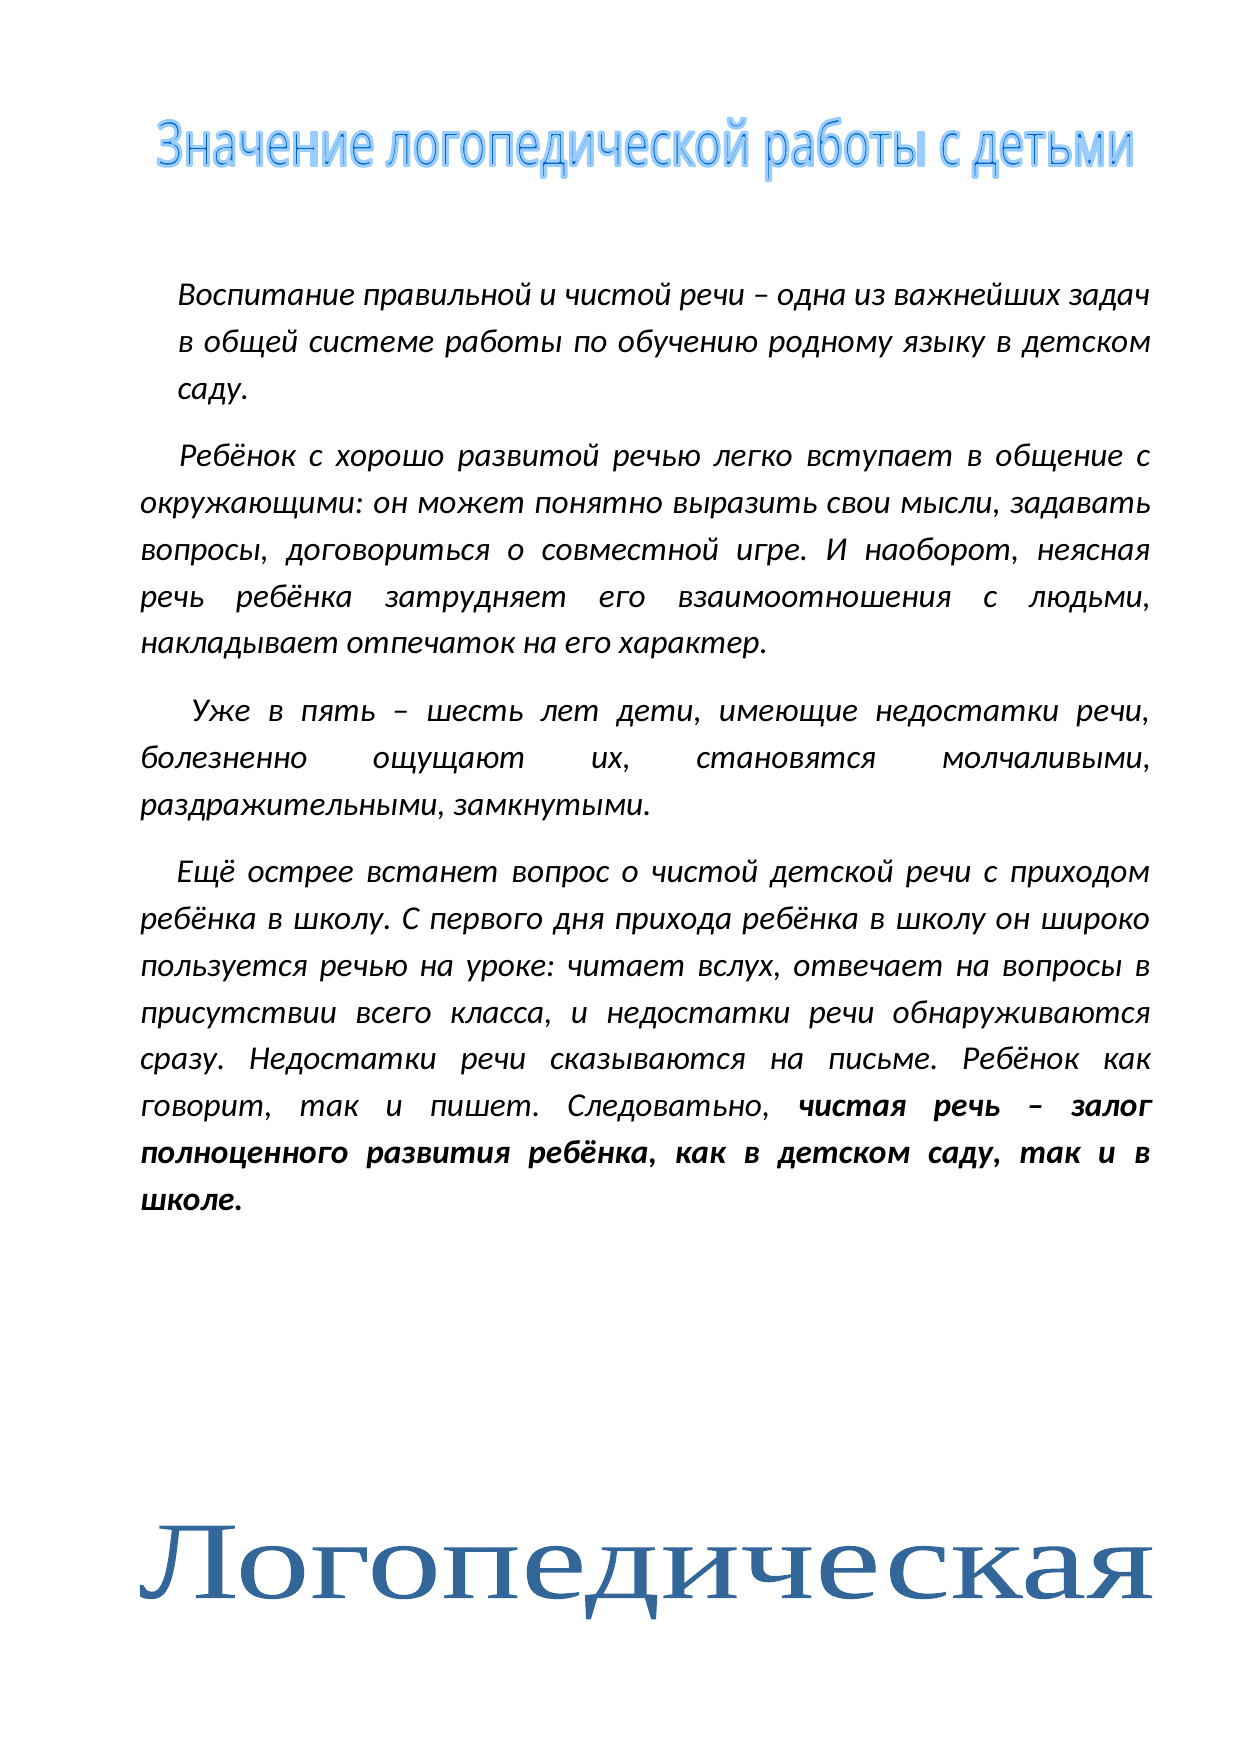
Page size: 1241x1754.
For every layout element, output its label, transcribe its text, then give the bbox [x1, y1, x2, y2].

text Ребёнок с хорошо развитой речью легко вступает в общение с окружающими: он может понятно выразить свои мысли, задавать вопросы, договориться о совместной игре. И наоборот, неясная речь ребёнка затрудняет его взаимоотношения с людьми, накладывает отпечаток на его характер. [140, 434, 1152, 662]
text Воспитание правильной и чистой речи – одна из важнейших задач в общей системе работы по обучению родному языку в детском саду. [177, 273, 1152, 408]
text Уже в пять – шесть лет дети, имеющие недостатки речи, болезненно ощущают их, становятся молчаливыми, раздражительными, замкнутыми. [140, 689, 1152, 823]
text Ещё острее встанет вопрос о чистой детской речи с приходом ребёнка в школу. С первого дня прихода ребёнка в школу он широко пользуется речью на уроке: читает вслух, отвечает на вопросы в присутствии всего класса, и недостатки речи обнаруживаются сразу. Недостатки речи сказываются на письме. Ребёнок как говорит, так и пишет. Следоватьно, чистая речь – залог полноценного развития ребёнка, как в детском саду, так и в школе. [140, 850, 1152, 1218]
